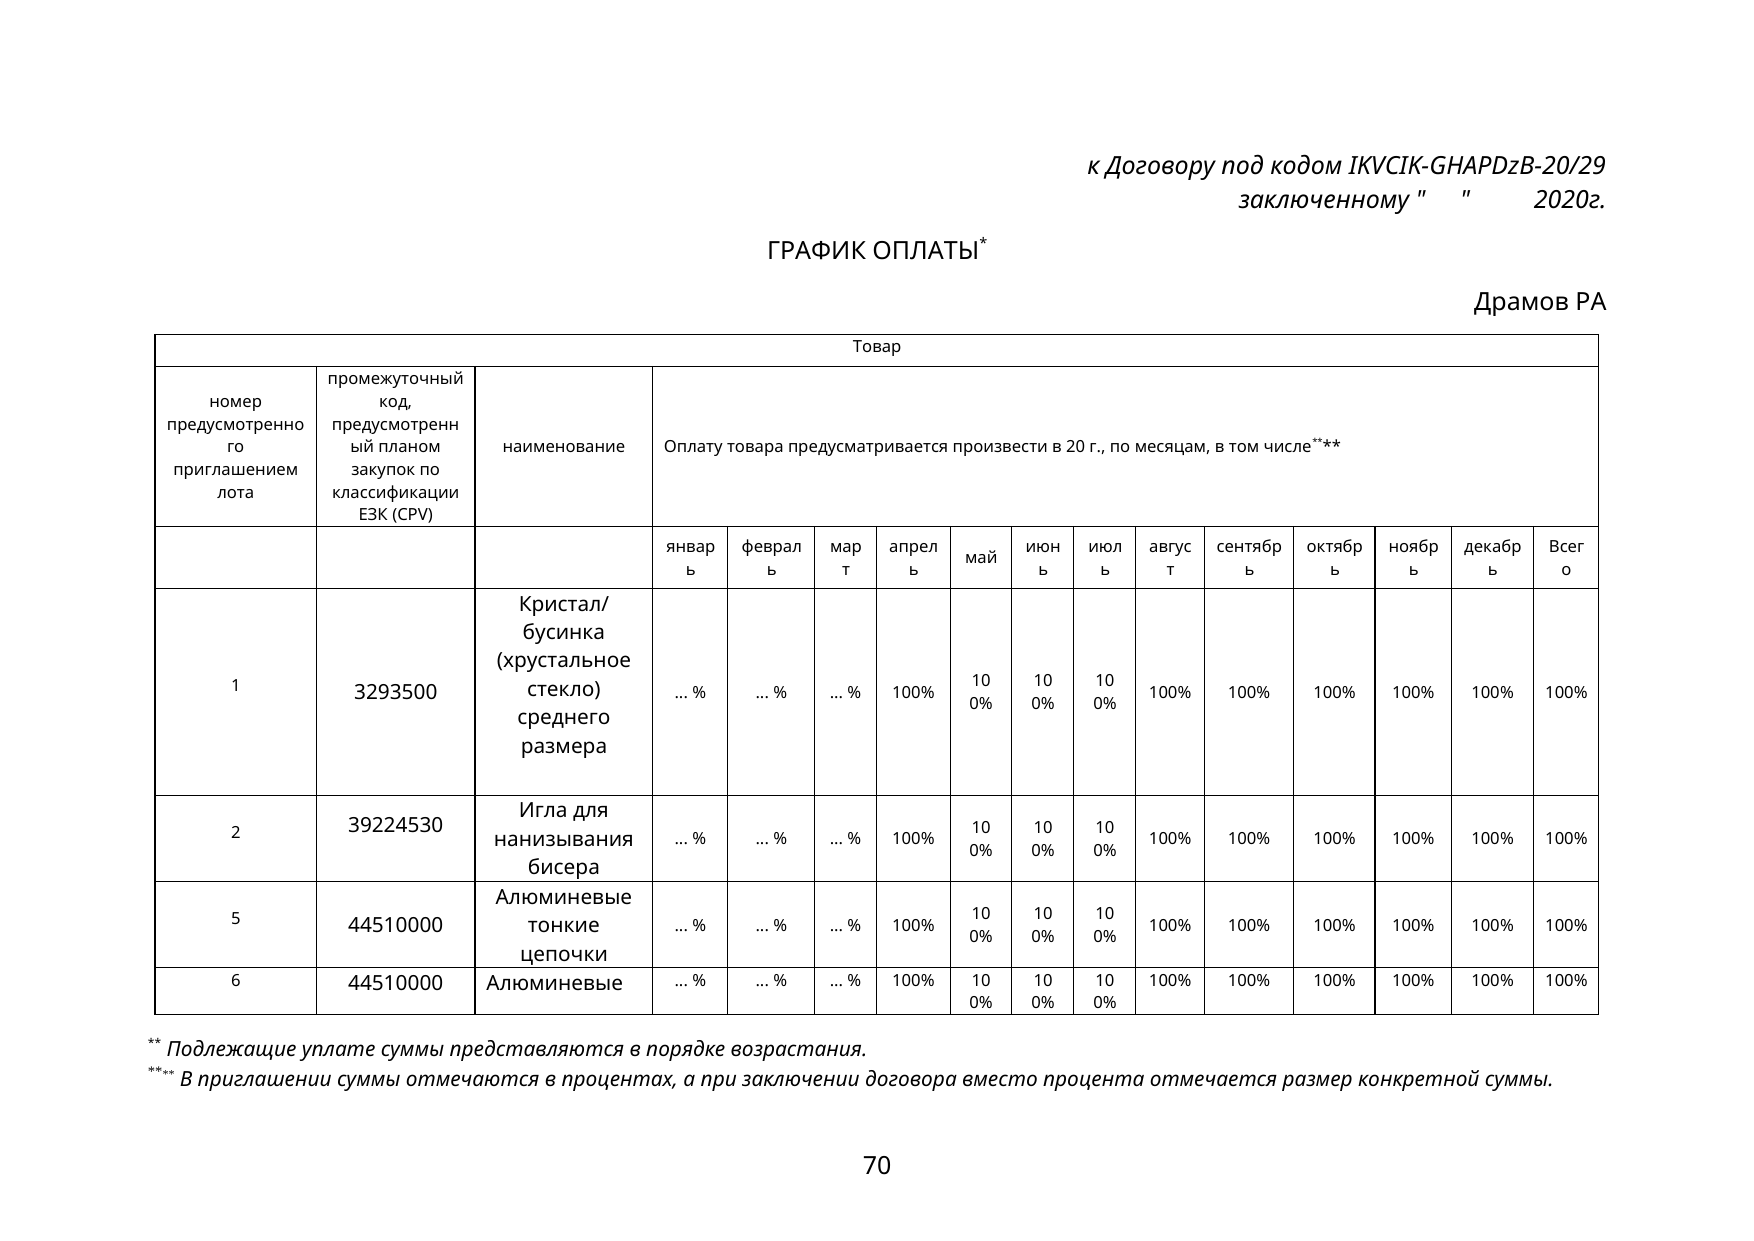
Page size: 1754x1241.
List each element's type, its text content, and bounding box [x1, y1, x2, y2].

table_cell 100% [951, 968, 1011, 1014]
table_cell Игла для нанизывания бисера [476, 796, 652, 881]
table_cell 100% [1376, 796, 1451, 881]
table_cell 100% [1294, 882, 1374, 967]
table_cell 100% [1376, 968, 1451, 1014]
table_cell ... % [728, 589, 814, 794]
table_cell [476, 968, 652, 1014]
table_cell номер предусмотренного приглашением лота [156, 367, 316, 526]
text к Договору под кодом IKVCIK-GHAPDzB-20/29 заключенному " " 2020г. [148, 148, 1606, 216]
table_cell 39224530 [317, 796, 474, 881]
table_header Товар [156, 335, 1598, 366]
table_cell 100% [1376, 882, 1451, 967]
table_cell 44510000 [317, 882, 474, 967]
table_cell 100% [951, 796, 1011, 881]
table_cell Всего [1534, 527, 1598, 588]
table_cell ... % [815, 882, 876, 967]
table_cell 100% [1074, 796, 1135, 881]
table_cell 100% [1205, 796, 1293, 881]
table_cell ... % [653, 589, 727, 794]
table_cell 100% [877, 589, 950, 794]
table_cell 100% [1205, 882, 1293, 967]
table_cell 100% [1074, 968, 1135, 1014]
table_cell 100% [1012, 882, 1073, 967]
text ГРАФИК ОПЛАТЫ* [148, 232, 1606, 267]
table_cell Алюминевые тонкие цепочки [476, 882, 652, 967]
table_cell 100% [877, 882, 950, 967]
table_cell 3293500 [317, 589, 474, 794]
table_cell 100% [877, 968, 950, 1014]
table_cell 100% [877, 796, 950, 881]
table_cell промежуточный код, предусмотренный планом закупок по классификации ЕЗК (CPV) [317, 367, 474, 526]
table_cell 100% [1294, 796, 1374, 881]
table_cell июль [1074, 527, 1135, 588]
table_cell январь [653, 527, 727, 588]
table_cell ... % [653, 882, 727, 967]
table_cell 100% [1074, 589, 1135, 794]
table_cell 100% [1136, 968, 1204, 1014]
table_cell август [1136, 527, 1204, 588]
table_cell 44510000 [317, 968, 474, 1014]
table_cell 100% [1074, 882, 1135, 967]
table_cell ... % [815, 968, 876, 1014]
table_cell [476, 527, 652, 588]
table_cell 100% [1534, 882, 1598, 967]
table_cell ... % [728, 796, 814, 881]
table_cell 100% [1452, 796, 1533, 881]
table_cell 100% [1012, 589, 1073, 794]
table_cell наименование [476, 367, 652, 526]
table_cell апрель [877, 527, 950, 588]
table_cell ... % [728, 968, 814, 1014]
table_cell 6 [156, 968, 316, 1014]
table_cell 100% [1294, 968, 1374, 1014]
table_cell 100% [1012, 796, 1073, 881]
table_cell декабрь [1452, 527, 1533, 588]
table_cell сентябрь [1205, 527, 1293, 588]
table_cell октябрь [1294, 527, 1374, 588]
text Драмов РА [148, 283, 1606, 317]
table_cell 100% [1205, 589, 1293, 794]
table_cell 100% [1452, 882, 1533, 967]
table_cell ... % [815, 589, 876, 794]
table_cell 100% [1136, 882, 1204, 967]
table_cell 100% [1534, 589, 1598, 794]
table_cell февраль [728, 527, 814, 588]
table_cell 100% [1452, 968, 1533, 1014]
table_cell ноябрь [1376, 527, 1451, 588]
table_cell май [951, 527, 1011, 588]
table_cell [156, 527, 316, 588]
table_cell ... % [815, 796, 876, 881]
table_cell март [815, 527, 876, 588]
table_cell 2 [156, 796, 316, 881]
table_cell 100% [1534, 968, 1598, 1014]
table_cell ... % [728, 882, 814, 967]
table_cell 100% [1205, 968, 1293, 1014]
table_cell 100% [951, 589, 1011, 794]
table_cell [317, 527, 474, 588]
table_cell 100% [1012, 968, 1073, 1014]
table_cell ... % [653, 968, 727, 1014]
table_cell ... % [653, 796, 727, 881]
table_cell Оплату товара предусматривается произвести в 20 г., по месяцам, в том числе** [653, 367, 1598, 526]
table_cell 100% [1452, 589, 1533, 794]
table_cell 100% [1136, 589, 1204, 794]
table_cell Кристал/ бусинка (хрустальное стекло) среднего размера [476, 589, 652, 794]
table_cell 100% [1534, 796, 1598, 881]
table_cell 100% [1136, 796, 1204, 881]
table_cell 5 [156, 882, 316, 967]
table_cell 100% [1294, 589, 1374, 794]
table_cell 1 [156, 589, 316, 794]
table_cell 100% [1376, 589, 1451, 794]
table_cell 100% [951, 882, 1011, 967]
table_cell июнь [1012, 527, 1073, 588]
